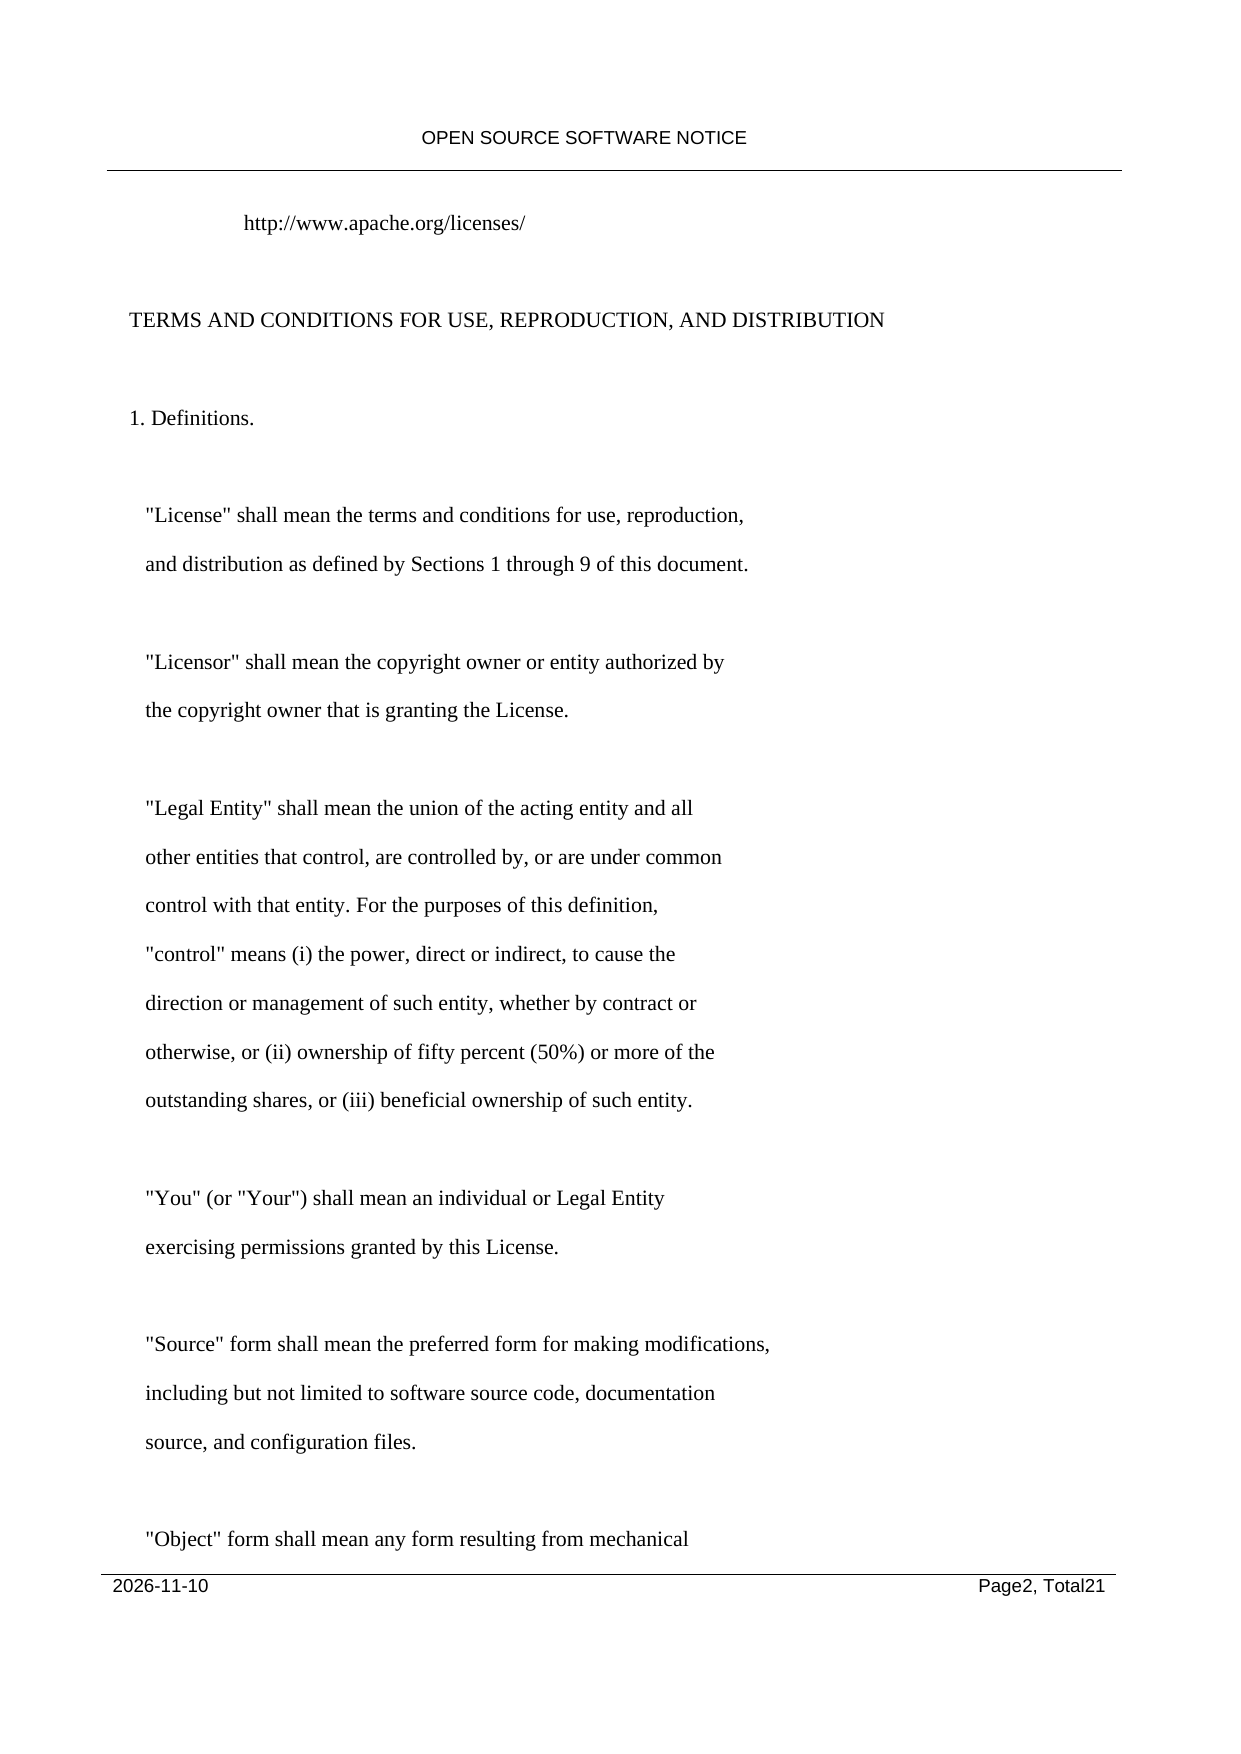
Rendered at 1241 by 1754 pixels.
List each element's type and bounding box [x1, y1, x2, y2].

text [112, 206, 1128, 1555]
